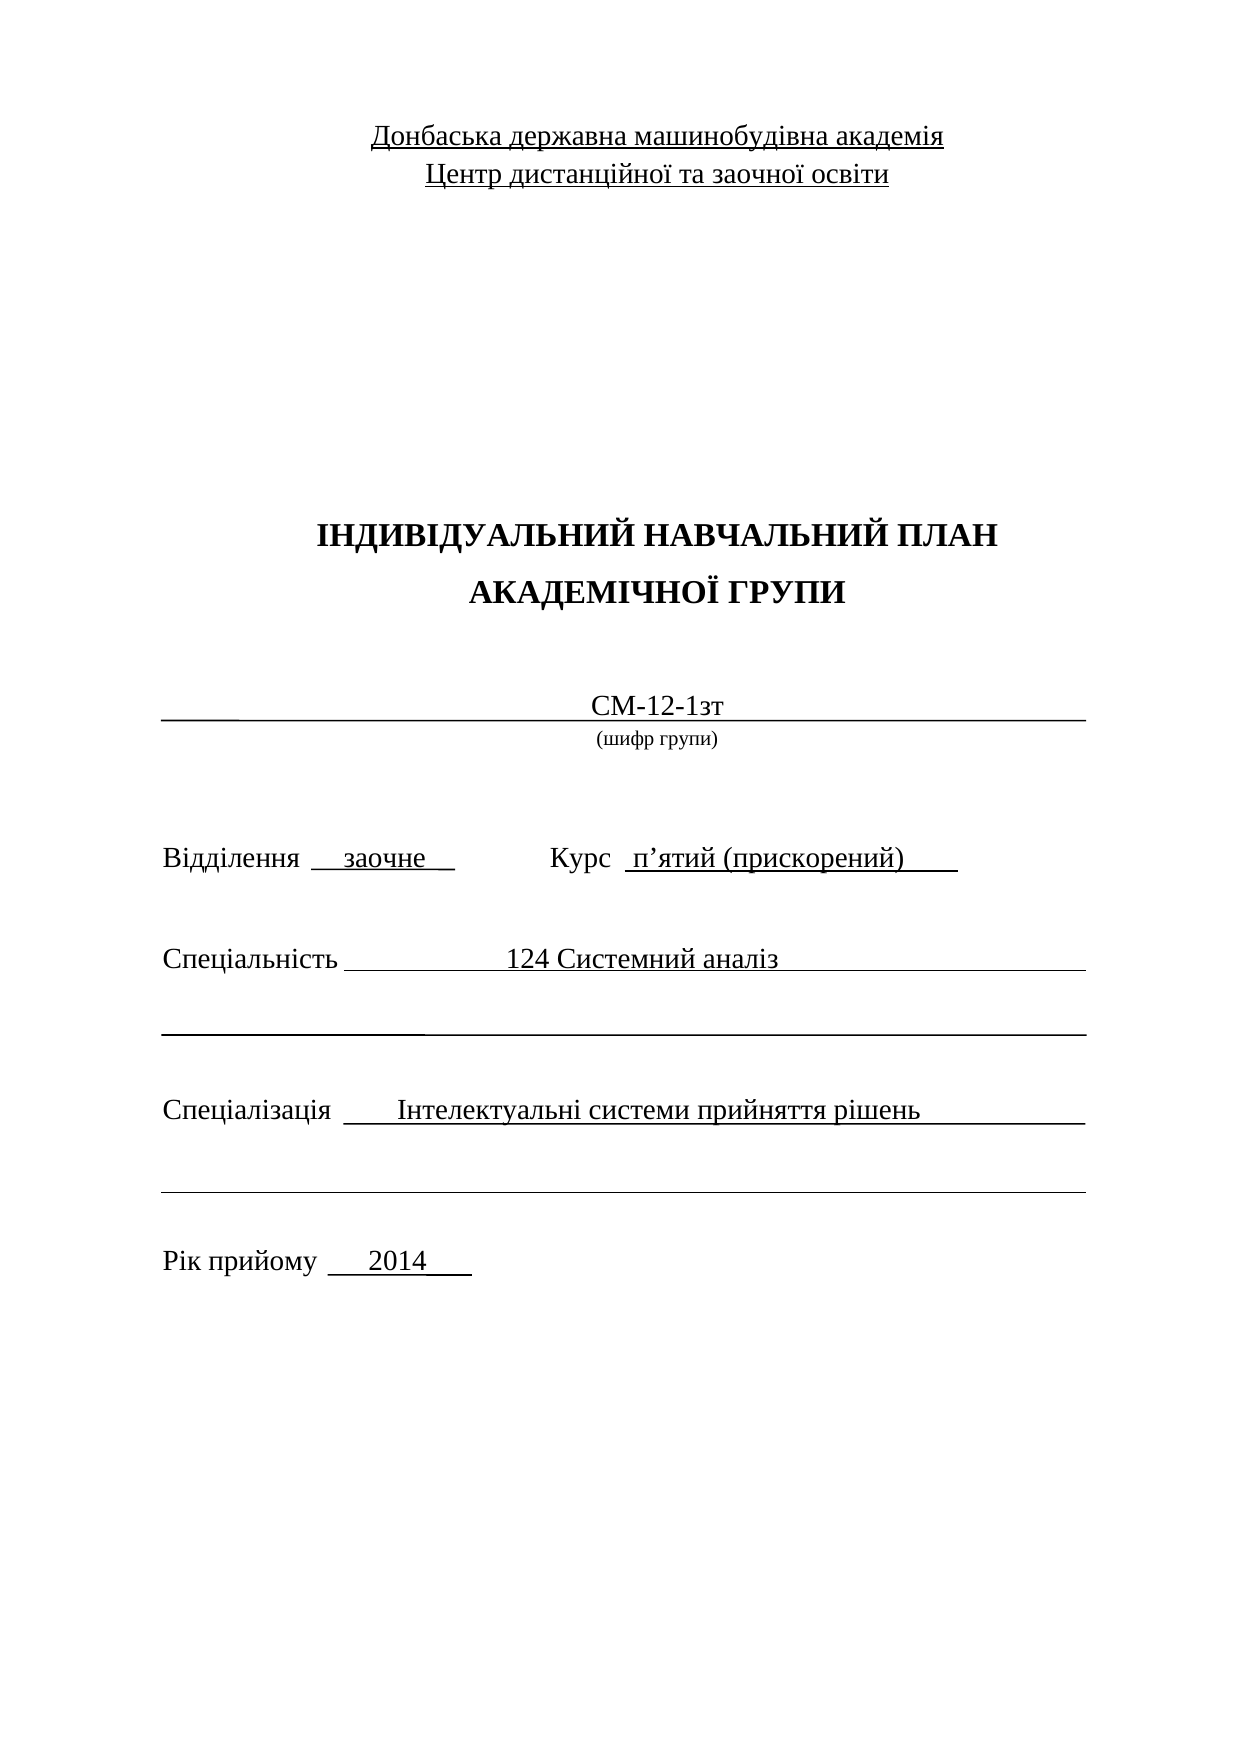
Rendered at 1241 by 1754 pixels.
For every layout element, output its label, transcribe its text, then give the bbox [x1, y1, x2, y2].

text Центр дистанційної та заочної освіти [162, 157, 1152, 190]
text (шифр групи) [162, 726, 1152, 750]
text АКАДЕМІЧНОЇ ГРУПИ [162, 573, 1152, 611]
text ІНДИВІДУАЛЬНИЙ НАВЧАЛЬНИЙ ПЛАН [162, 515, 1152, 554]
text СМ-12-1зт [162, 688, 1152, 721]
text Спеціалізація Інтелектуальні системи прийняття рішень [162, 1092, 1152, 1125]
text Рік прийому 2014 [162, 1243, 1152, 1276]
text Відділення заочне Курс п’ятий (прискорений) [162, 840, 1152, 874]
text Спеціальність 124 Системний аналіз [162, 941, 1152, 974]
text Донбаська державна машинобудівна академія [162, 118, 1152, 152]
